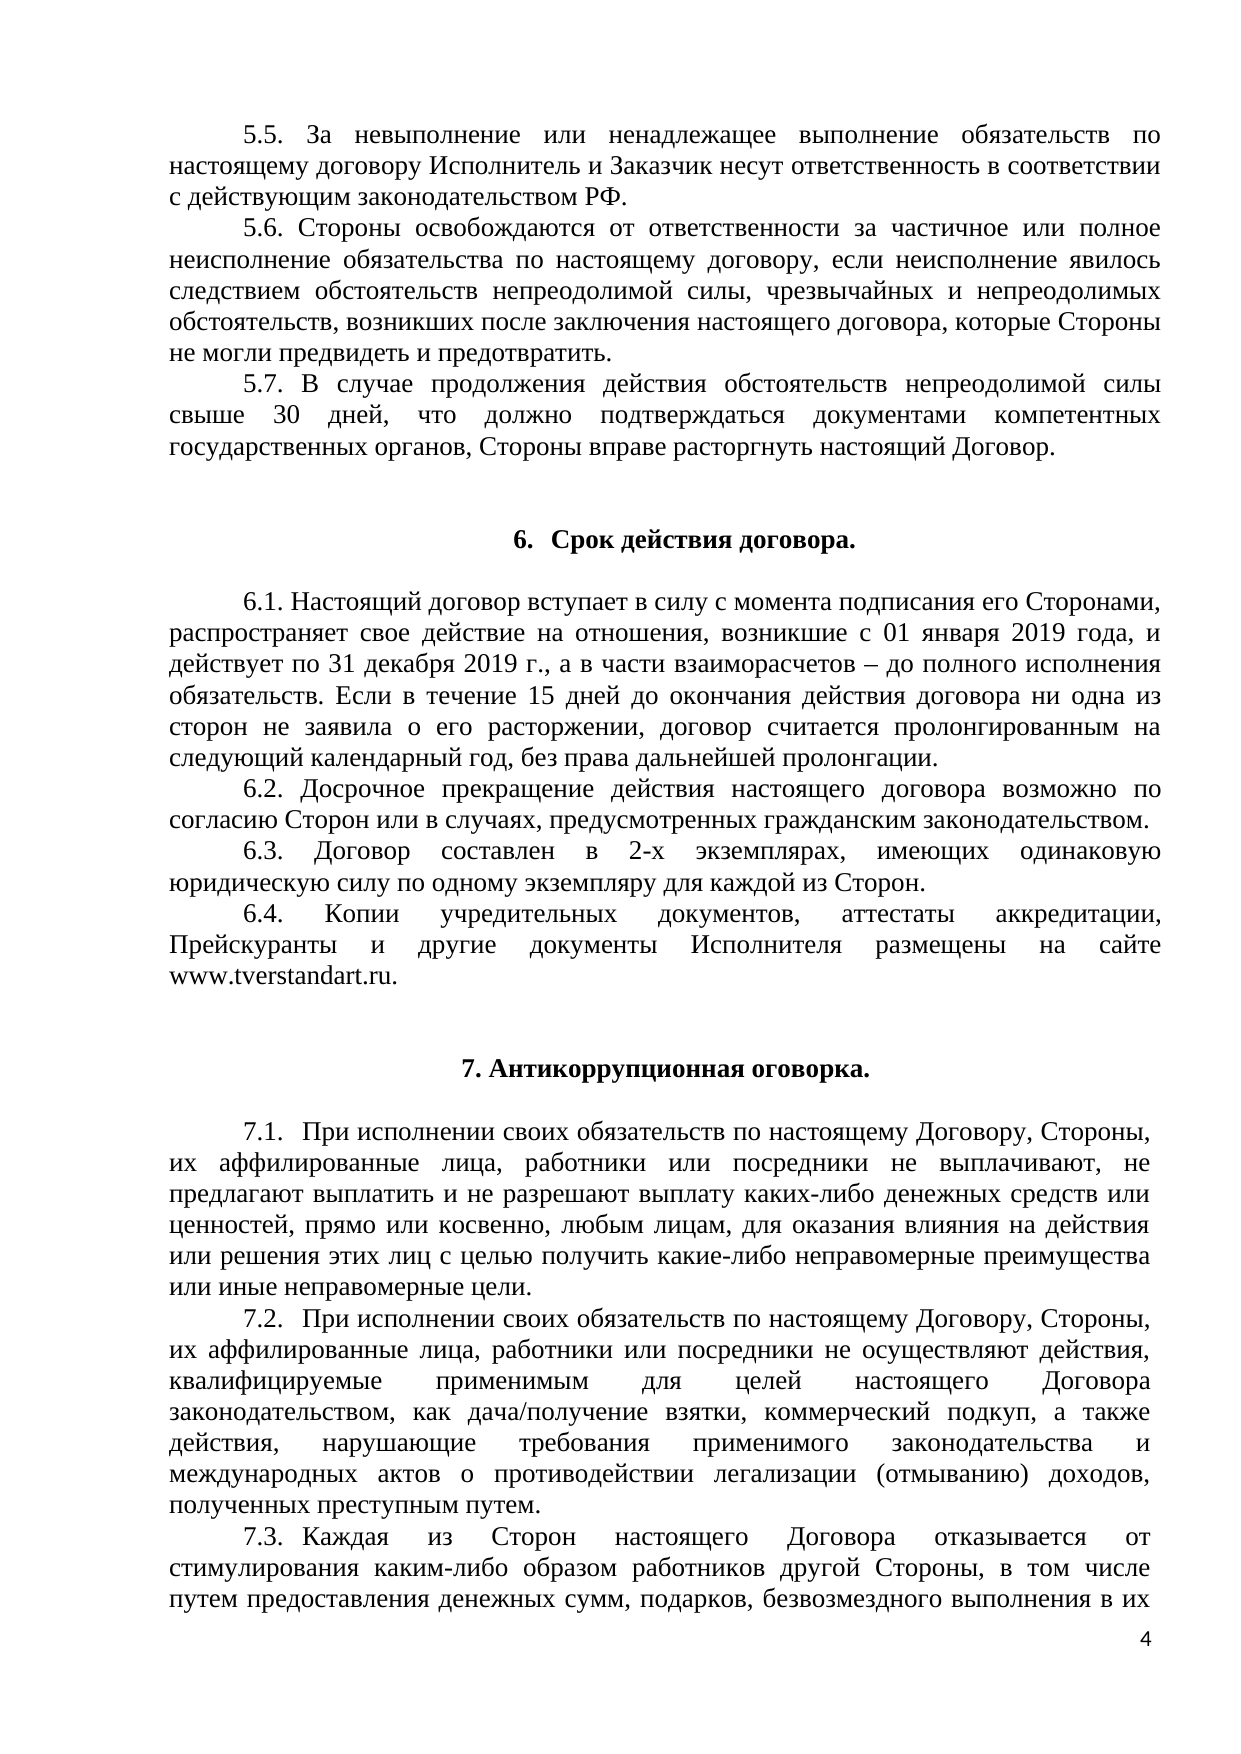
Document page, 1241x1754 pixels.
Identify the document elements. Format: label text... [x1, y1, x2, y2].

list При исполнении своих обязательств по настоящему Договору, Стороны, их аффилированные лица, работники или посредники не выплачивают, не предлагают выплатить и не разрешают выплату каких-либо денежных средств или ценностей, прямо или косвенно, любым лицам, для оказания влияния на действия или решения этих лиц с целью получить какие-либо неправомерные преимущества или иные неправомерные цели. [169, 1115, 1152, 1302]
text 6.1. Настоящий договор вступает в силу с момента подписания его Сторонами, распространяет свое действие на отношения, возникшие с 01 января 2019 года, и действует по 31 декабря 2019 г., а в части взаиморасчетов – до полного исполнения обязательств. Если в течение 15 дней до окончания действия договора ни одна из сторон не заявила о его расторжении, договор считается пролонгированным на следующий календарный год, без права дальнейшей пролонгации. [169, 585, 1162, 772]
text 6.4. Копии учредительных документов, аттестаты аккредитации, Прейскуранты и другие документы Исполнителя размещены на сайте www.tverstandart.ru. [169, 897, 1162, 990]
text 5.5. За невыполнение или ненадлежащее выполнение обязательств по настоящему договору Исполнитель и Заказчик несут ответственность в соответствии с действующим законодательством РФ. [169, 118, 1162, 212]
list Срок действия договора. [206, 523, 1162, 554]
list При исполнении своих обязательств по настоящему Договору, Стороны, их аффилированные лица, работники или посредники не осуществляют действия, квалифицируемые применимым для целей настоящего Договора законодательством, как дача/получение взятки, коммерческий подкуп, а также действия, нарушающие требования применимого законодательства и международных актов о противодействии легализации (отмыванию) доходов, полученных преступным путем. [169, 1302, 1152, 1520]
text 5.6. Стороны освобождаются от ответственности за частичное или полное неисполнение обязательства по настоящему договору, если неисполнение явилось следствием обстоятельств непреодолимой силы, чрезвычайных и непреодолимых обстоятельств, возникших после заключения настоящего договора, которые Стороны не могли предвидеть и предотвратить. [169, 212, 1162, 367]
text 5.7. В случае продолжения действия обстоятельств непреодолимой силы свыше 30 дней, что должно подтверждаться документами компетентных государственных органов, Стороны вправе расторгнуть настоящий Договор. [169, 367, 1162, 461]
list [169, 1520, 1152, 1613]
text 6.2. Досрочное прекращение действия настоящего договора возможно по согласию Сторон или в случаях, предусмотренных гражданским законодательством. [169, 772, 1162, 834]
text 6.3. Договор составлен в 2-х экземплярах, имеющих одинаковую юридическую силу по одному экземпляру для каждой из Сторон. [169, 834, 1162, 897]
text 7. Антикоррупционная оговорка. [169, 1052, 1162, 1084]
